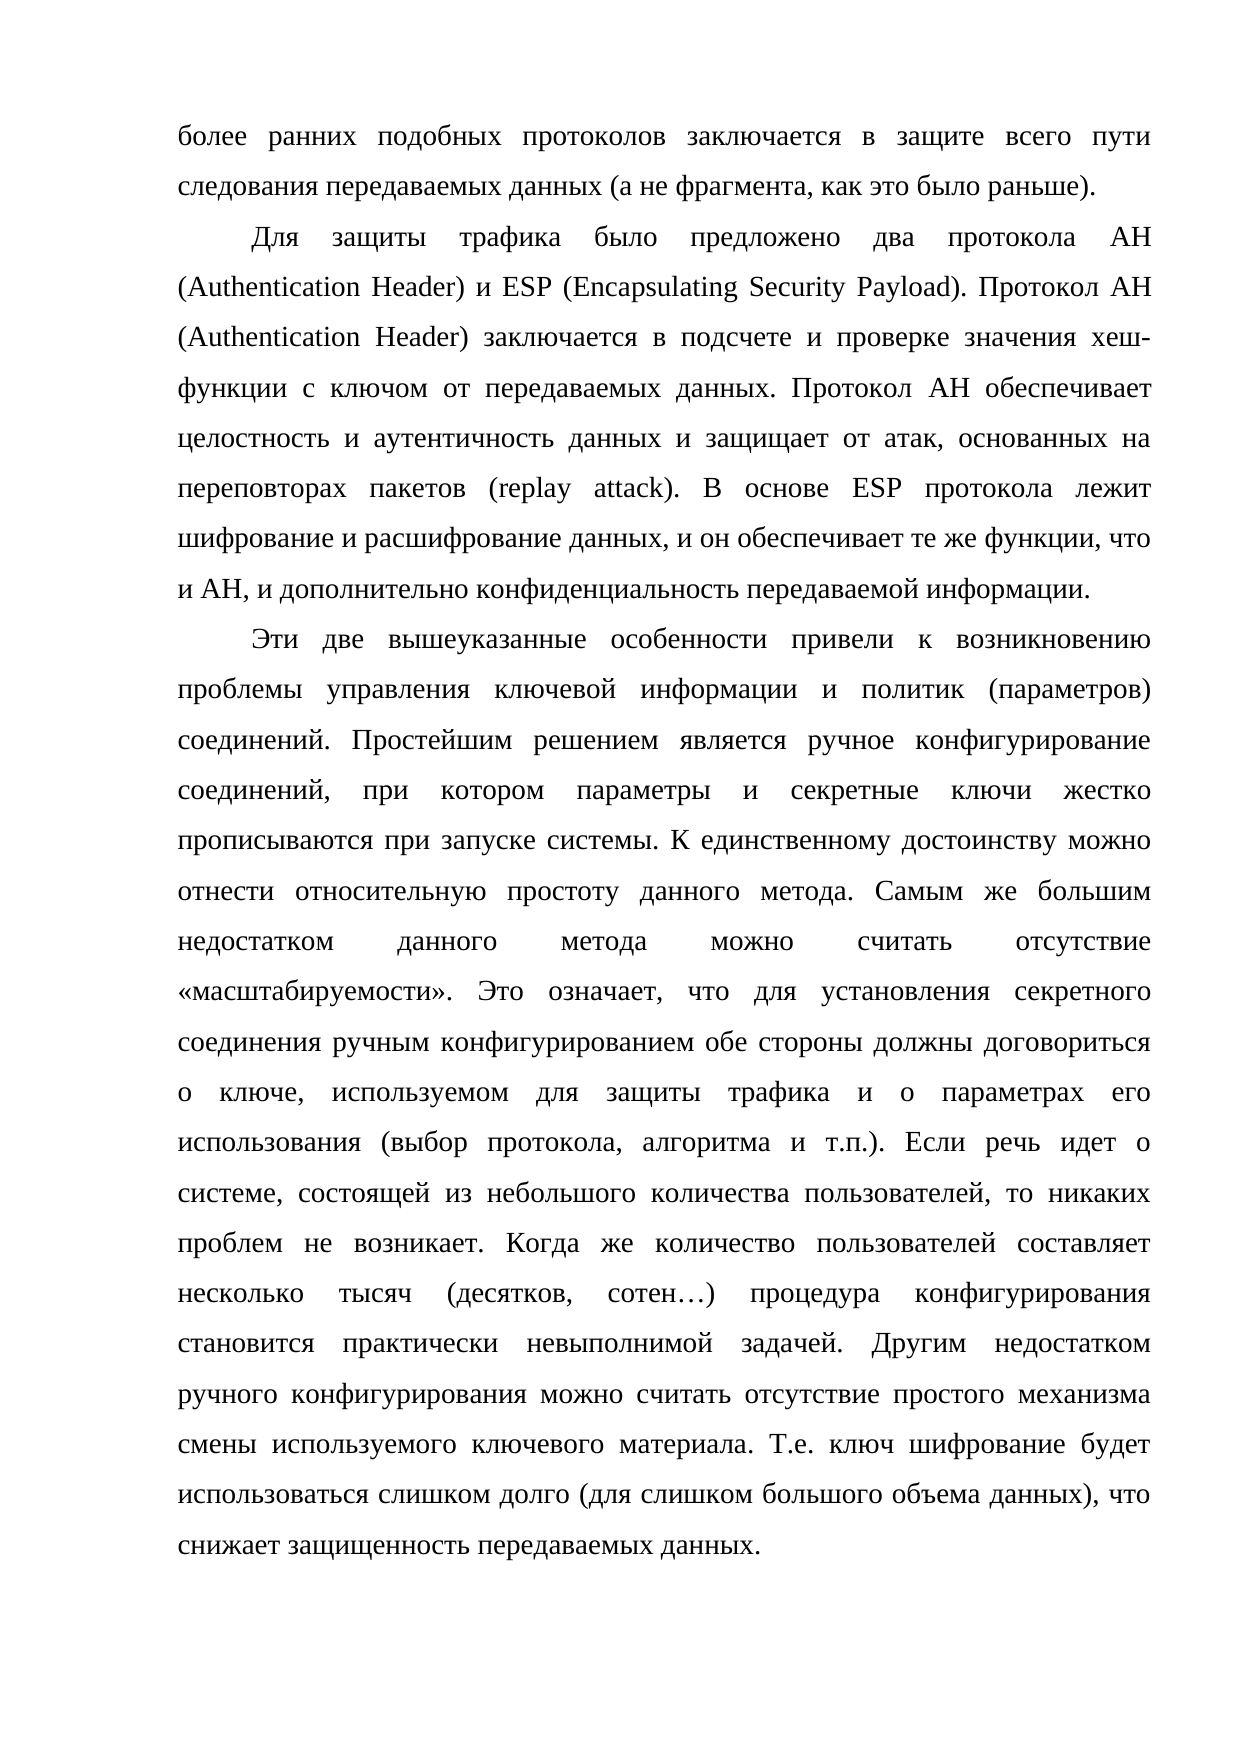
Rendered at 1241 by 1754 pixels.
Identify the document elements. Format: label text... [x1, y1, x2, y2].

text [177, 118, 1152, 202]
text Эти две вышеуказанные особенности привели к возникновению проблемы управления ключевой информации и политик (параметров) соединений. Простейшим решением является ручное конфигурирование соединений, при котором параметры и секретные ключи жестко прописываются при запуске системы. К единственному достоинству можно отнести относительную простоту данного метода. Самым же большим недостатком данного метода можно считать отсутствие «масштабируемости». Это означает, что для установления секретного соединения ручным конфигурированием обе стороны должны договориться о ключе, используемом для защиты трафика и о параметрах его использования (выбор протокола, алгоритма и т.п.). Если речь идет о системе, состоящей из небольшого количества пользователей, то никаких проблем не возникает. Когда же количество пользователей составляет несколько тысяч (десятков, сотен…) процедура конфигурирования становится практически невыполнимой задачей. Другим недостатком ручного конфигурирования можно считать отсутствие простого механизма смены используемого ключевого материала. Т.е. ключ шифрование будет использоваться слишком долго (для слишком большого объема данных), что снижает защищенность передаваемых данных. [177, 621, 1152, 1560]
text Для защиты трафика было предложено два протокола AH (Authentication Header) и ESP (Encapsulating Security Payload). Протокол AH (Authentication Header) заключается в подсчете и проверке значения хеш-функции с ключом от передаваемых данных. Протокол AH обеспечивает целостность и аутентичность данных и защищает от атак, основанных на переповторах пакетов (replay attack). В основе ESP протокола лежит шифрование и расшифрование данных, и он обеспечивает те же функции, что и AH, и дополнительно конфиденциальность передаваемой информации. [177, 219, 1152, 604]
